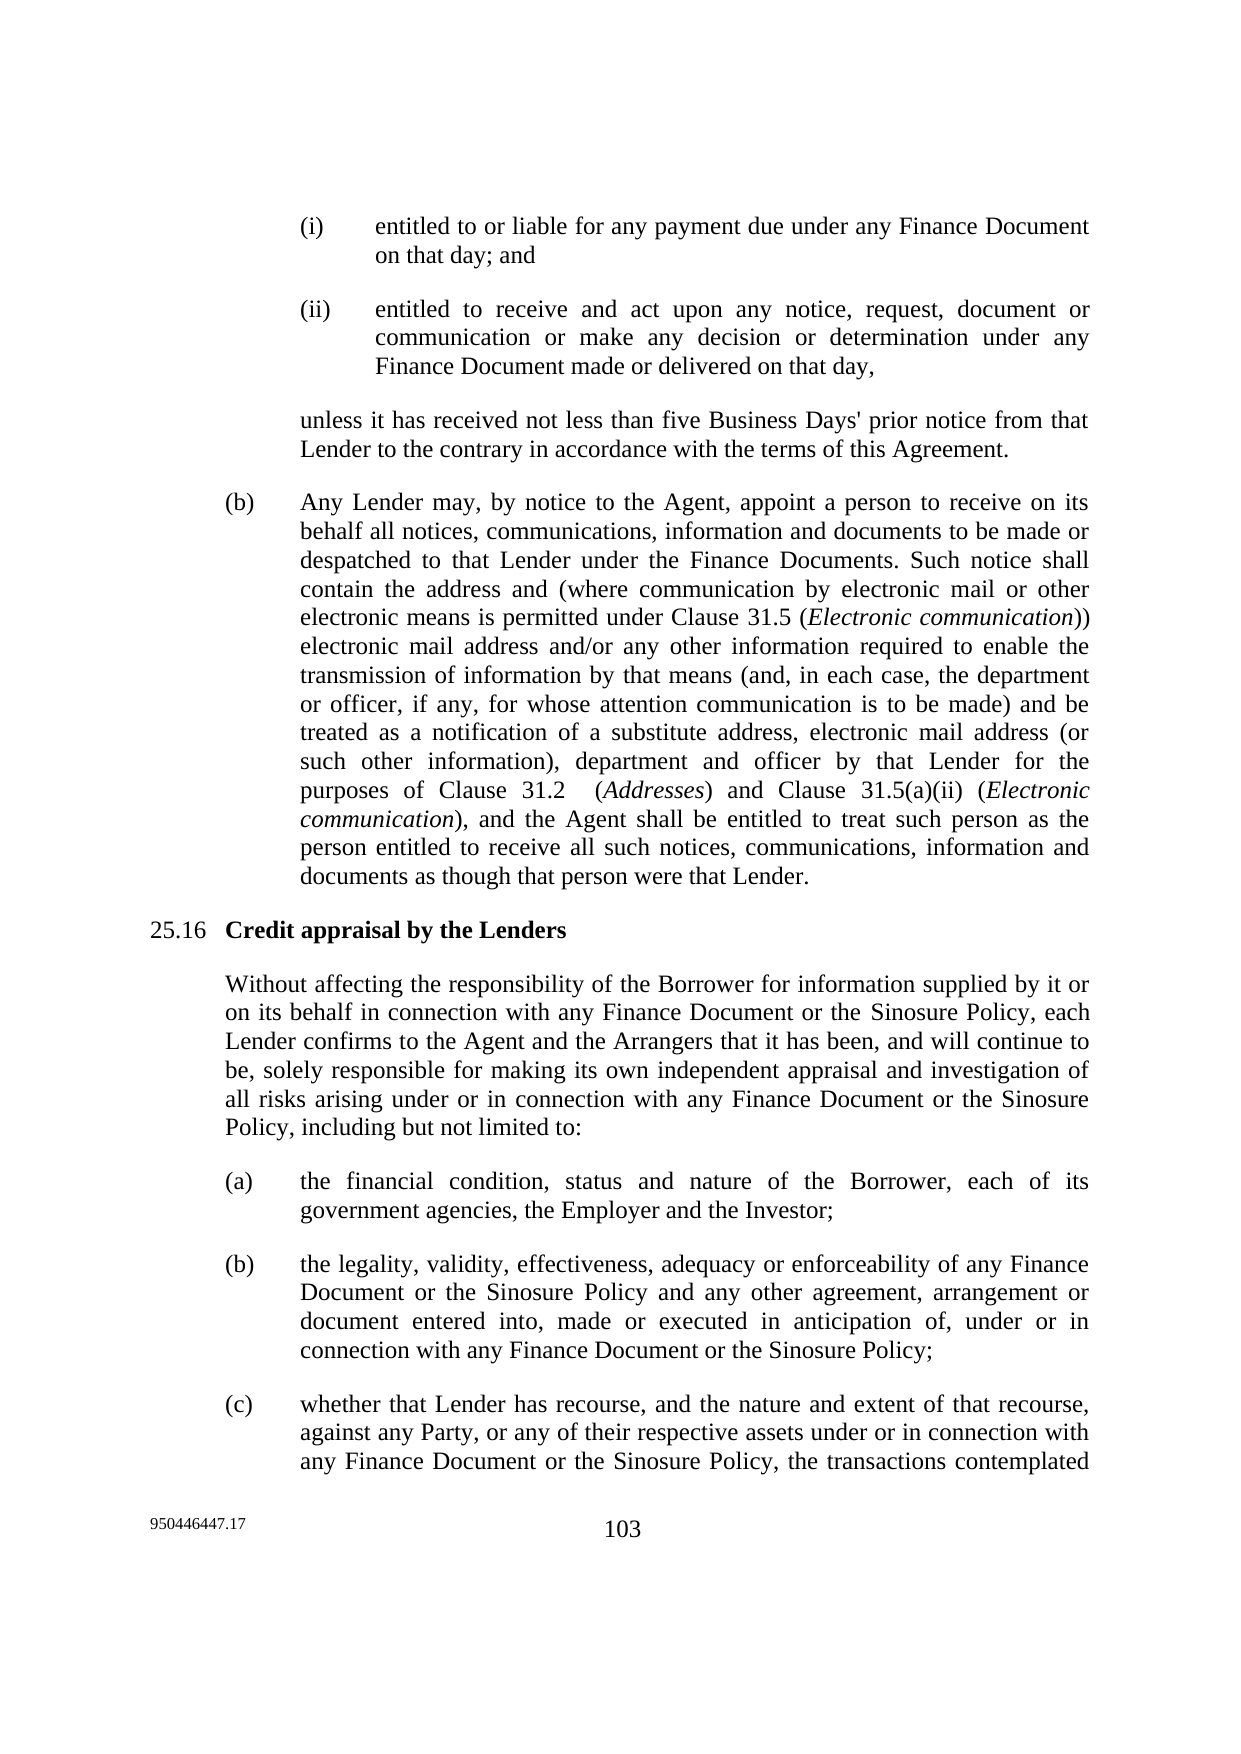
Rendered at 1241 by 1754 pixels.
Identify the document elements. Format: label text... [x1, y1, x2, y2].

text Without affecting the responsibility of the Borrower for information supplied by it or on its behalf in connection with any Finance Document or the Sinosure Policy, each Lender confirms to the Agent and the Arrangers that it has been, and will continue to be, solely responsible for making its own independent appraisal and investigation of all risks arising under or in connection with any Finance Document or the Sinosure Policy, including but not limited to: [225, 969, 1090, 1141]
text the legality, validity, effectiveness, adequacy or enforceability of any Finance Document or the Sinosure Policy and any other agreement, arrangement or document entered into, made or executed in anticipation of, under or in connection with any Finance Document or the Sinosure Policy; [225, 1249, 1090, 1364]
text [225, 1389, 1090, 1475]
text Any Lender may, by notice to the Agent, appoint a person to receive on its behalf all notices, communications, information and documents to be made or despatched to that Lender under the Finance Documents. Such notice shall contain the address and (where communication by electronic mail or other electronic means is permitted under Clause 31.5 (Electronic communication)) electronic mail address and/or any other information required to enable the transmission of information by that means (and, in each case, the department or officer, if any, for whose attention communication is to be made) and be treated as a notification of a substitute address, electronic mail address (or such other information), department and officer by that Lender for the purposes of Clause 31.2 (Addresses) and Clause 31.5(a)(ii) (Electronic communication), and the Agent shall be entitled to treat such person as the person entitled to receive all such notices, communications, information and documents as though that person were that Lender. [225, 487, 1090, 890]
text entitled to receive and act upon any notice, request, document or communication or make any decision or determination under any Finance Document made or delivered on that day, [300, 294, 1090, 380]
text Credit appraisal by the Lenders [150, 915, 1090, 944]
text unless it has received not less than five Business Days' prior notice from that Lender to the contrary in accordance with the terms of this Agreement. [300, 405, 1090, 462]
text the financial condition, status and nature of the Borrower, each of its government agencies, the Employer and the Investor; [225, 1166, 1090, 1224]
text entitled to or liable for any payment due under any Finance Document on that day; and [300, 211, 1090, 269]
